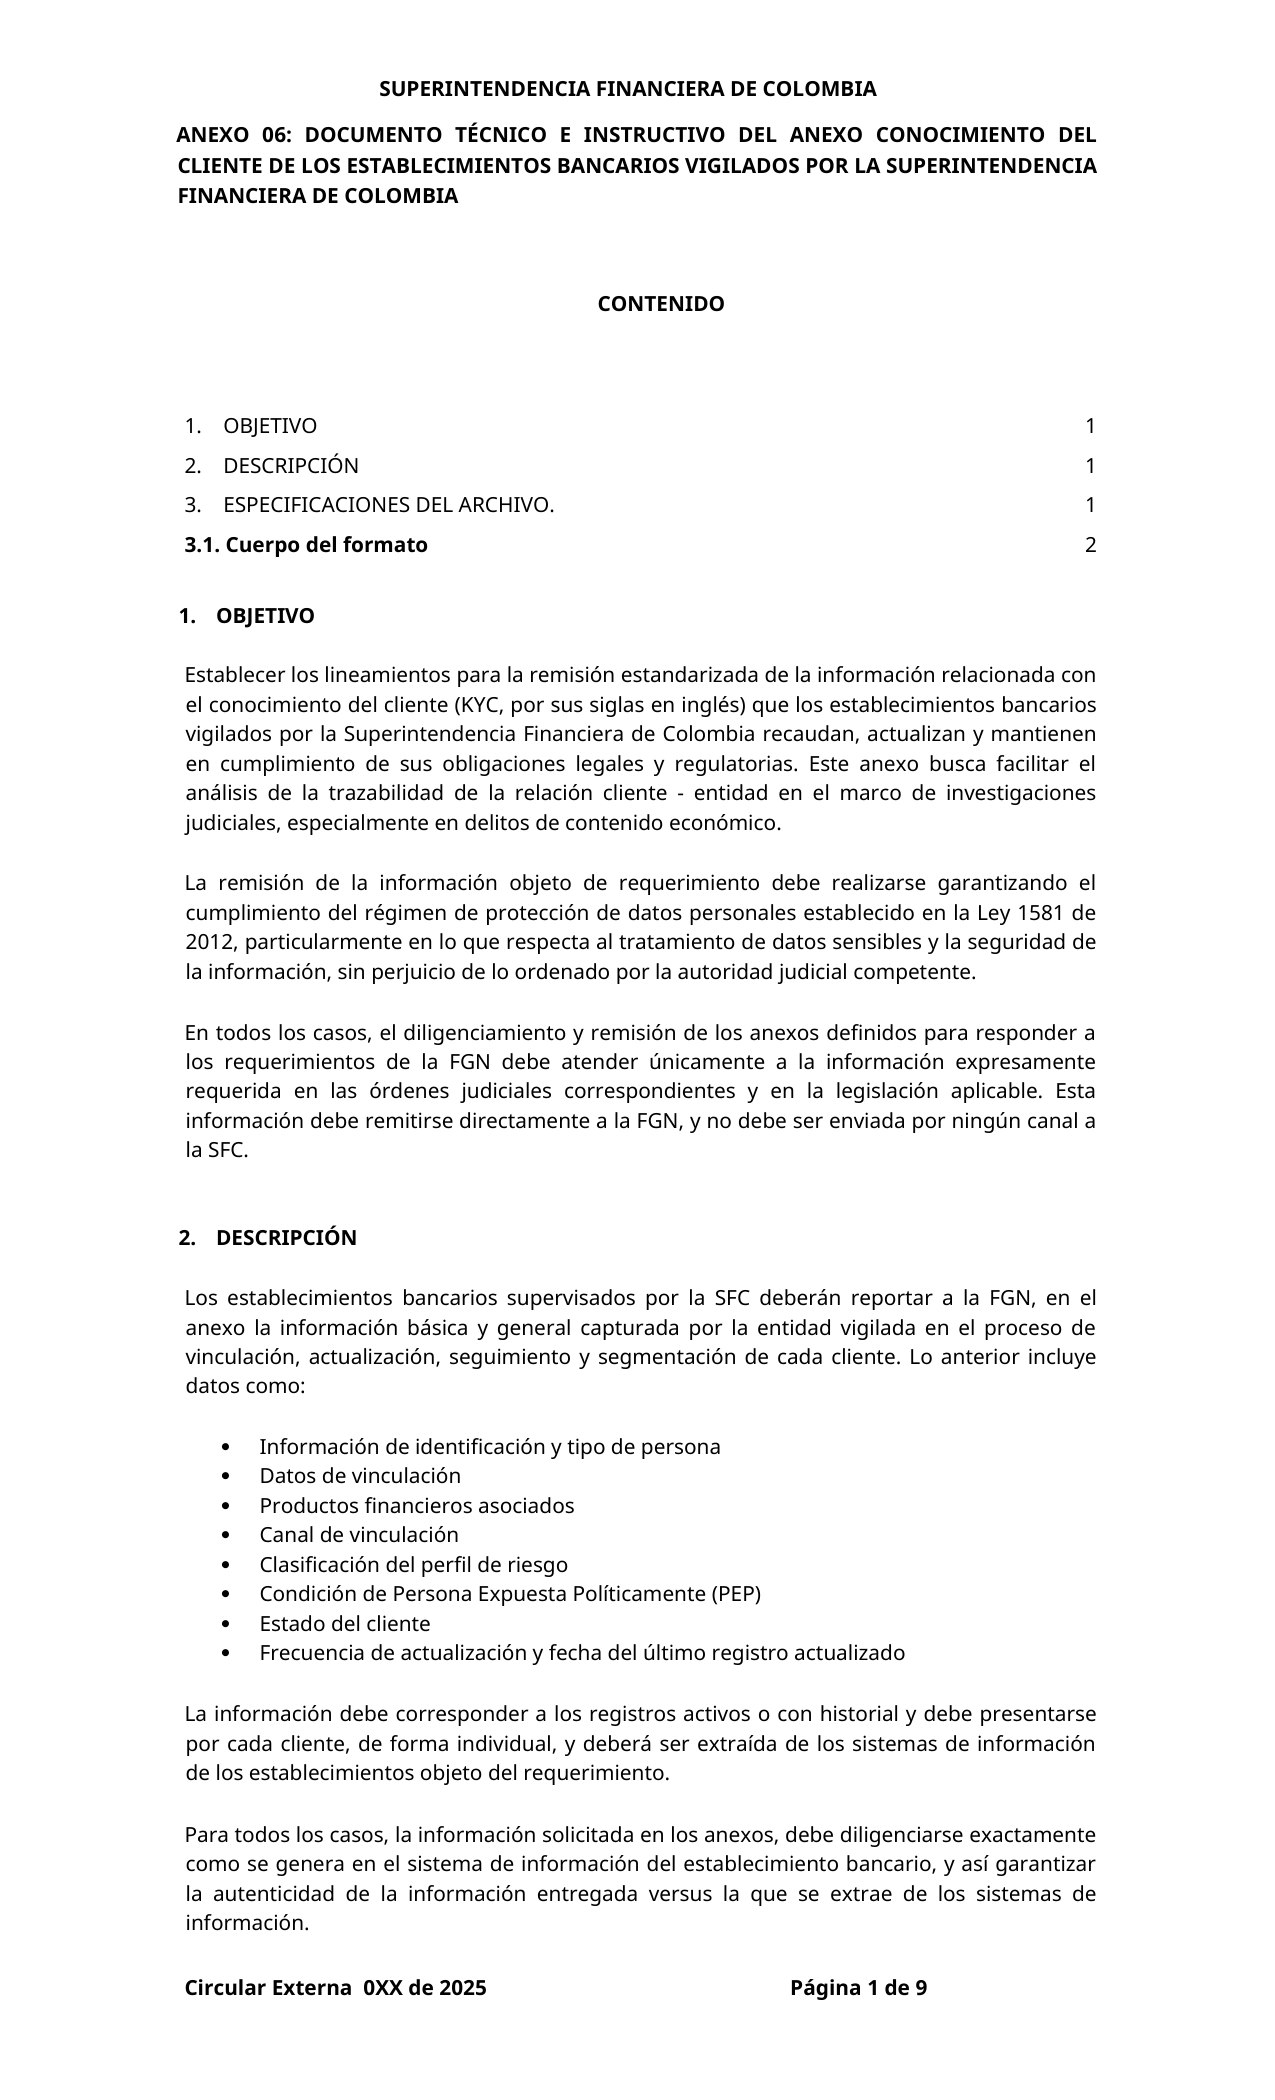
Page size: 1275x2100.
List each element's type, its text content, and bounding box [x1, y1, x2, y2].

list Información de identificación y tipo de persona [222, 1432, 1098, 1461]
text La información debe corresponder a los registros activos o con historial y debe presentarse por cada cliente, de forma individual, y deberá ser extraída de los sistemas de información de los establecimientos objeto del requerimiento. [184, 1699, 1098, 1787]
text La remisión de la información objeto de requerimiento debe realizarse garantizando el cumplimiento del régimen de protección de datos personales establecido en la Ley 1581 de 2012, particularmente en lo que respecta al tratamiento de datos sensibles y la seguridad de la información, sin perjuicio de lo ordenado por la autoridad judicial competente. [184, 868, 1098, 985]
text Establecer los lineamientos para la remisión estandarizada de la información relacionada con el conocimiento del cliente (KYC, por sus siglas en inglés) que los establecimientos bancarios vigilados por la Superintendencia Financiera de Colombia recaudan, actualizan y mantienen en cumplimiento de sus obligaciones legales y regulatorias. Este anexo busca facilitar el análisis de la trazabilidad de la relación cliente - entidad en el marco de investigaciones judiciales, especialmente en delitos de contenido económico. [184, 661, 1098, 836]
list Estado del cliente [222, 1609, 1098, 1637]
text Para todos los casos, la información solicitada en los anexos, debe diligenciarse exactamente como se genera en el sistema de información del establecimiento bancario, y así garantizar la autenticidad de la información entregada versus la que se extrae de los sistemas de información. [184, 1820, 1098, 1937]
list Frecuencia de actualización y fecha del último registro actualizado [222, 1638, 1098, 1667]
text En todos los casos, el diligenciamiento y remisión de los anexos definidos para responder a los requerimientos de la FGN debe atender únicamente a la información expresamente requerida en las órdenes judiciales correspondientes y en la legislación aplicable. Esta información debe remitirse directamente a la FGN, y no debe ser enviada por ningún canal a la SFC. [184, 1018, 1098, 1164]
subtitle DESCRIPCIÓN [178, 1223, 1098, 1252]
text Los establecimientos bancarios supervisados por la SFC deberán reportar a la FGN, en el anexo la información básica y general capturada por la entidad vigilada en el proceso de vinculación, actualización, seguimiento y segmentación de cada cliente. Lo anterior incluye datos como: [184, 1283, 1098, 1400]
list Clasificación del perfil de riesgo [222, 1550, 1098, 1578]
list Productos financieros asociados [222, 1491, 1098, 1519]
subtitle OBJETIVO [178, 601, 1098, 629]
list Condición de Persona Expuesta Políticamente (PEP) [222, 1579, 1098, 1608]
list Canal de vinculación [222, 1521, 1098, 1549]
text CONTENIDO [218, 289, 1098, 318]
list Datos de vinculación [222, 1462, 1098, 1490]
